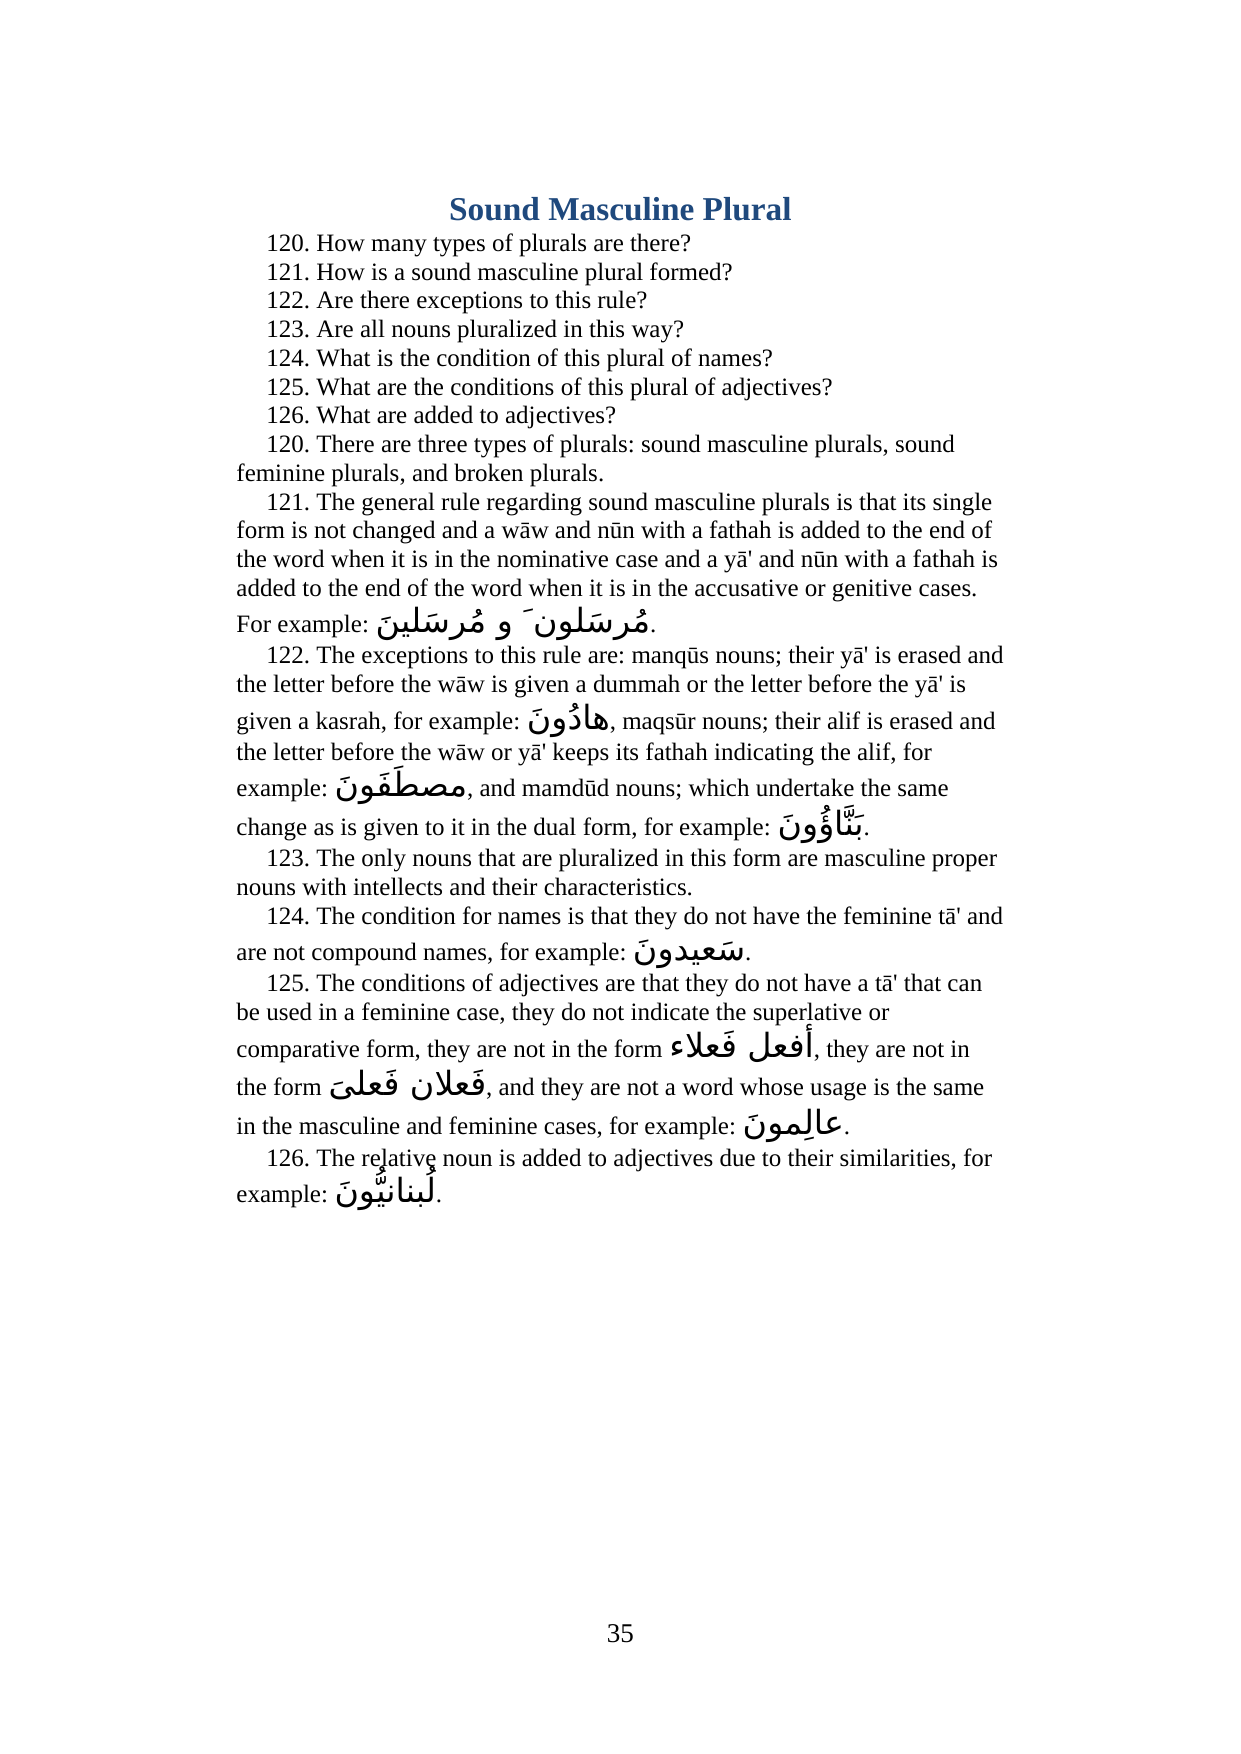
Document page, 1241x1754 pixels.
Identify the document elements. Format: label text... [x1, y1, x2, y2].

text 123. Are all nouns pluralized in this way? [236, 314, 1004, 343]
text 121. The general rule regarding sound masculine plurals is that its single form is not changed and a wāw and nūn with a fathah is added to the end of the word when it is in the nominative case and a yā' and nūn with a fathah is added to the end of the word when it is in the accusative or genitive cases. For example: مُرسَلون َ و مُرسَلینَ. [236, 487, 1004, 641]
text 123. The only nouns that are pluralized in this form are masculine proper nouns with intellects and their characteristics. [236, 843, 1004, 901]
text 122. Are there exceptions to this rule? [236, 286, 1004, 314]
text 126. What are added to adjectives? [236, 401, 1004, 429]
subtitle Sound Masculine Plural [236, 190, 1004, 228]
text 121. How is a sound masculine plural formed? [236, 257, 1004, 286]
text 124. What is the condition of this plural of names? [236, 343, 1004, 372]
text 126. The relative noun is added to adjectives due to their similarities, for example: لُبنانیُّونَ. [236, 1143, 1004, 1210]
text 120. How many types of plurals are there? [236, 228, 1004, 257]
text 120. There are three types of plurals: sound masculine plurals, sound feminine plurals, and broken plurals. [236, 429, 1004, 487]
text 125. What are the conditions of this plural of adjectives? [236, 372, 1004, 401]
text 124. The condition for names is that they do not have the feminine tā' and are not compound names, for example: سَعیدونَ. [236, 901, 1004, 968]
text 125. The conditions of adjectives are that they do not have a tā' that can be used in a feminine case, they do not indicate the superlative or comparative form, they are not in the form أفعل فَعلاء, they are not in the form فَعلان فَعلیَ, and they are not a word whose usage is the same in the masculine and feminine cases, for example: عالِمونَ. [236, 968, 1004, 1143]
text 122. The exceptions to this rule are: manqūs nouns; their yā' is erased and the letter before the wāw is given a dummah or the letter before the yā' is given a kasrah, for example: هادُونَ, maqsūr nouns; their alif is erased and the letter before the wāw or yā' keeps its fathah indicating the alif, for example: مصطَفَونَ, and mamdūd nouns; which undertake the same change as is given to it in the dual form, for example: بَنَّاؤُونَ. [236, 641, 1004, 843]
